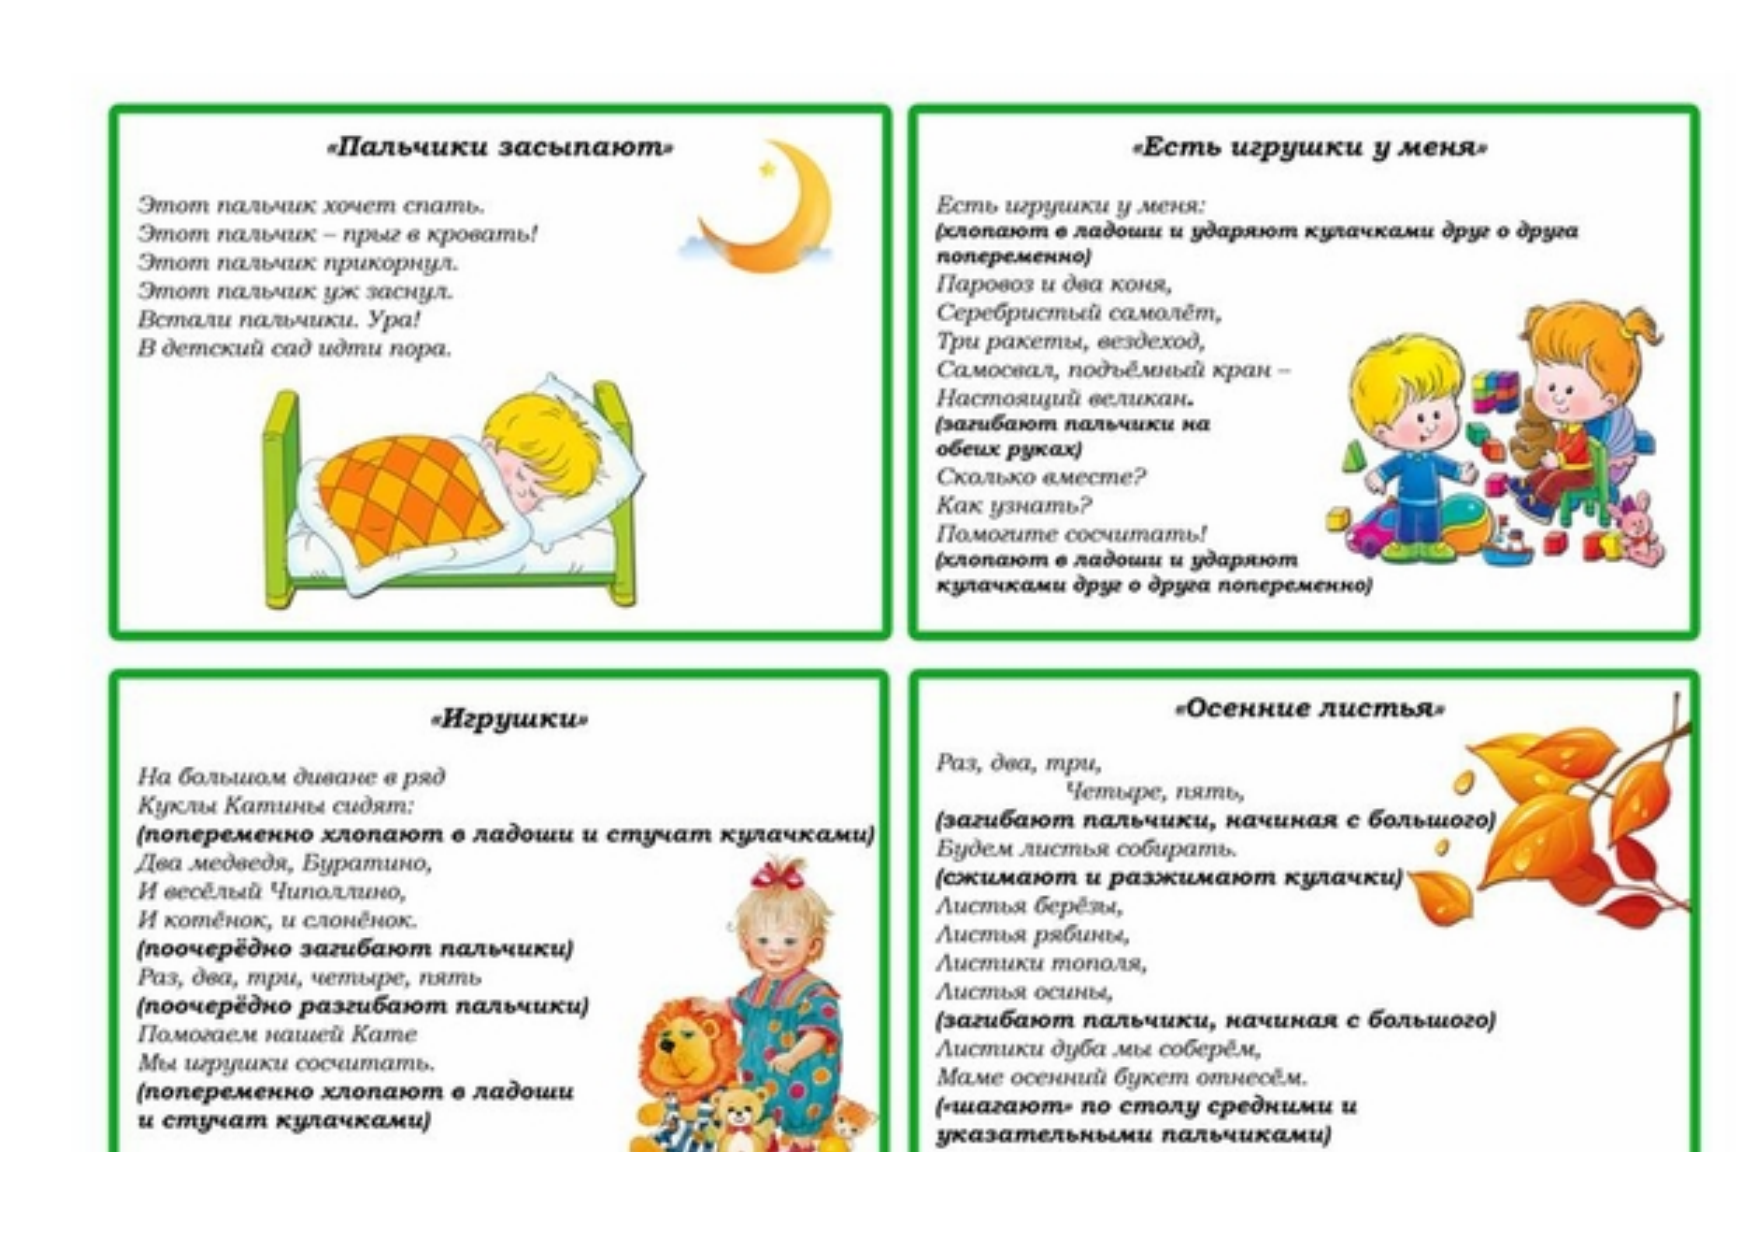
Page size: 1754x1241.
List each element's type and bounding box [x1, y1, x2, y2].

picture [59, 59, 1741, 1152]
